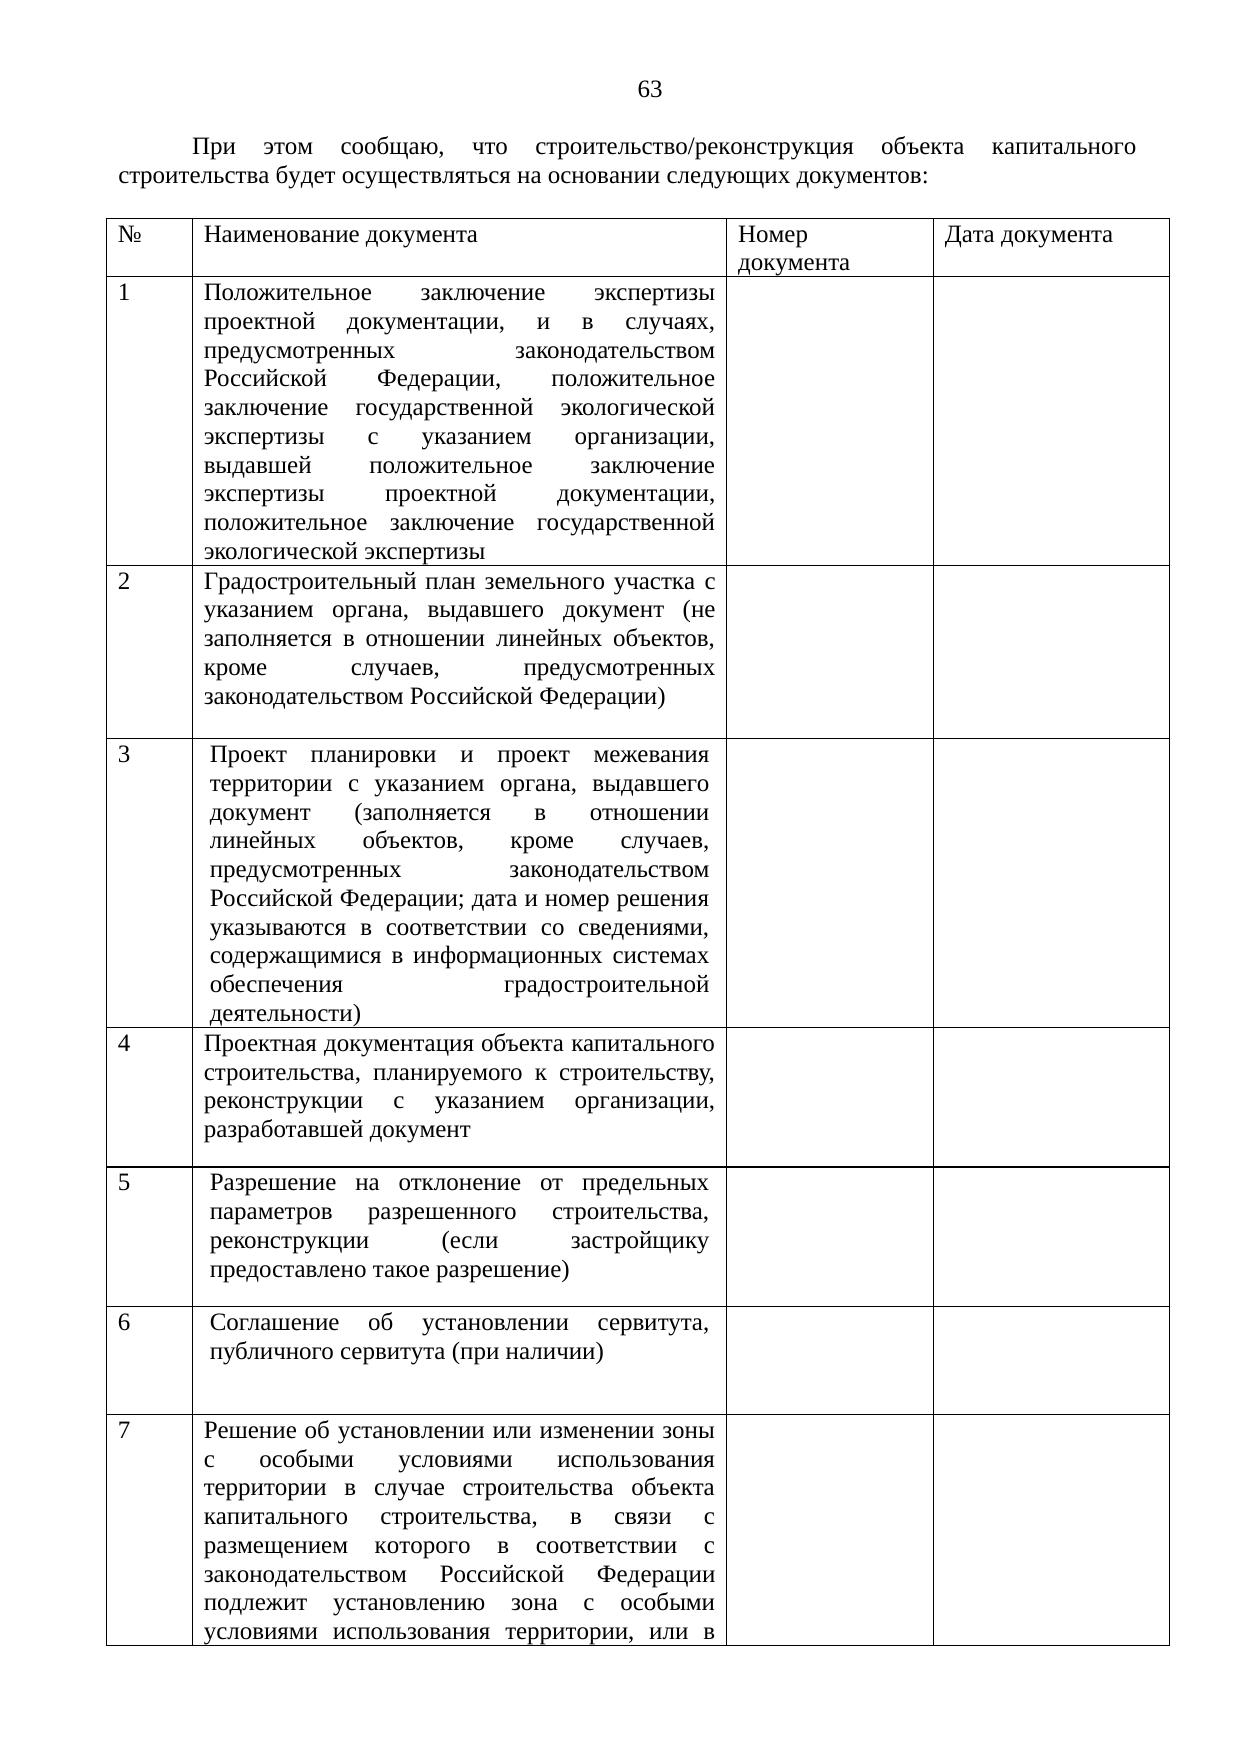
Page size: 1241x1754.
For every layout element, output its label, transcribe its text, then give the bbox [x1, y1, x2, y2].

table_cell 6 [107, 1307, 192, 1414]
table_cell Градостроительный план земельного участка с указанием органа, выдавшего документ (не заполняется в отношении линейных объектов, кроме случаев, предусмотренных законодательством Российской Федерации) [193, 566, 726, 738]
table_cell [934, 1415, 1169, 1645]
table_cell [727, 566, 933, 738]
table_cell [193, 1415, 726, 1645]
table_cell 4 [107, 1028, 192, 1166]
table_cell [727, 277, 933, 565]
table_cell [727, 1415, 933, 1645]
table_cell [934, 1307, 1169, 1414]
table_cell Проект планировки и проект межевания территории с указанием органа, выдавшего документ (заполняется в отношении линейных объектов, кроме случаев, предусмотренных законодательством Российской Федерации; дата и номер решения указываются в соответствии со сведениями, содержащимися в информационных системах обеспечения градостроительной деятельности) [193, 739, 726, 1027]
table_cell [727, 1028, 933, 1166]
table_cell 7 [107, 1415, 192, 1645]
table_cell [934, 1168, 1169, 1306]
table_cell 3 [107, 739, 192, 1027]
table_cell [934, 1028, 1169, 1166]
table_header Номер документа [727, 219, 933, 276]
table_cell [934, 277, 1169, 565]
table_cell Положительное заключение экспертизы проектной документации, и в случаях, предусмотренных законодательством Российской Федерации, положительное заключение государственной экологической экспертизы с указанием организации, выдавшей положительное заключение экспертизы проектной документации, положительное заключение государственной экологической экспертизы [193, 277, 726, 565]
table_cell 1 [107, 277, 192, 565]
table_cell [934, 566, 1169, 738]
text При этом сообщаю, что строительство/реконструкция объекта капитального строительства будет осуществляться на основании следующих документов: [118, 131, 1137, 189]
table_cell Разрешение на отклонение от предельных параметров разрешенного строительства, реконструкции (если застройщику предоставлено такое разрешение) [193, 1168, 726, 1306]
table_cell [727, 739, 933, 1027]
table_header № [107, 219, 192, 276]
table_cell 2 [107, 566, 192, 738]
table_cell [727, 1307, 933, 1414]
table_cell 5 [107, 1168, 192, 1306]
table_cell Соглашение об установлении сервитута, публичного сервитута (при наличии) [193, 1307, 726, 1414]
table_cell [727, 1168, 933, 1306]
table_cell [934, 739, 1169, 1027]
table_cell Проектная документация объекта капитального строительства, планируемого к строительству, реконструкции с указанием организации, разработавшей документ [193, 1028, 726, 1166]
table_header Дата документа [934, 219, 1169, 276]
table_header Наименование документа [193, 219, 726, 276]
